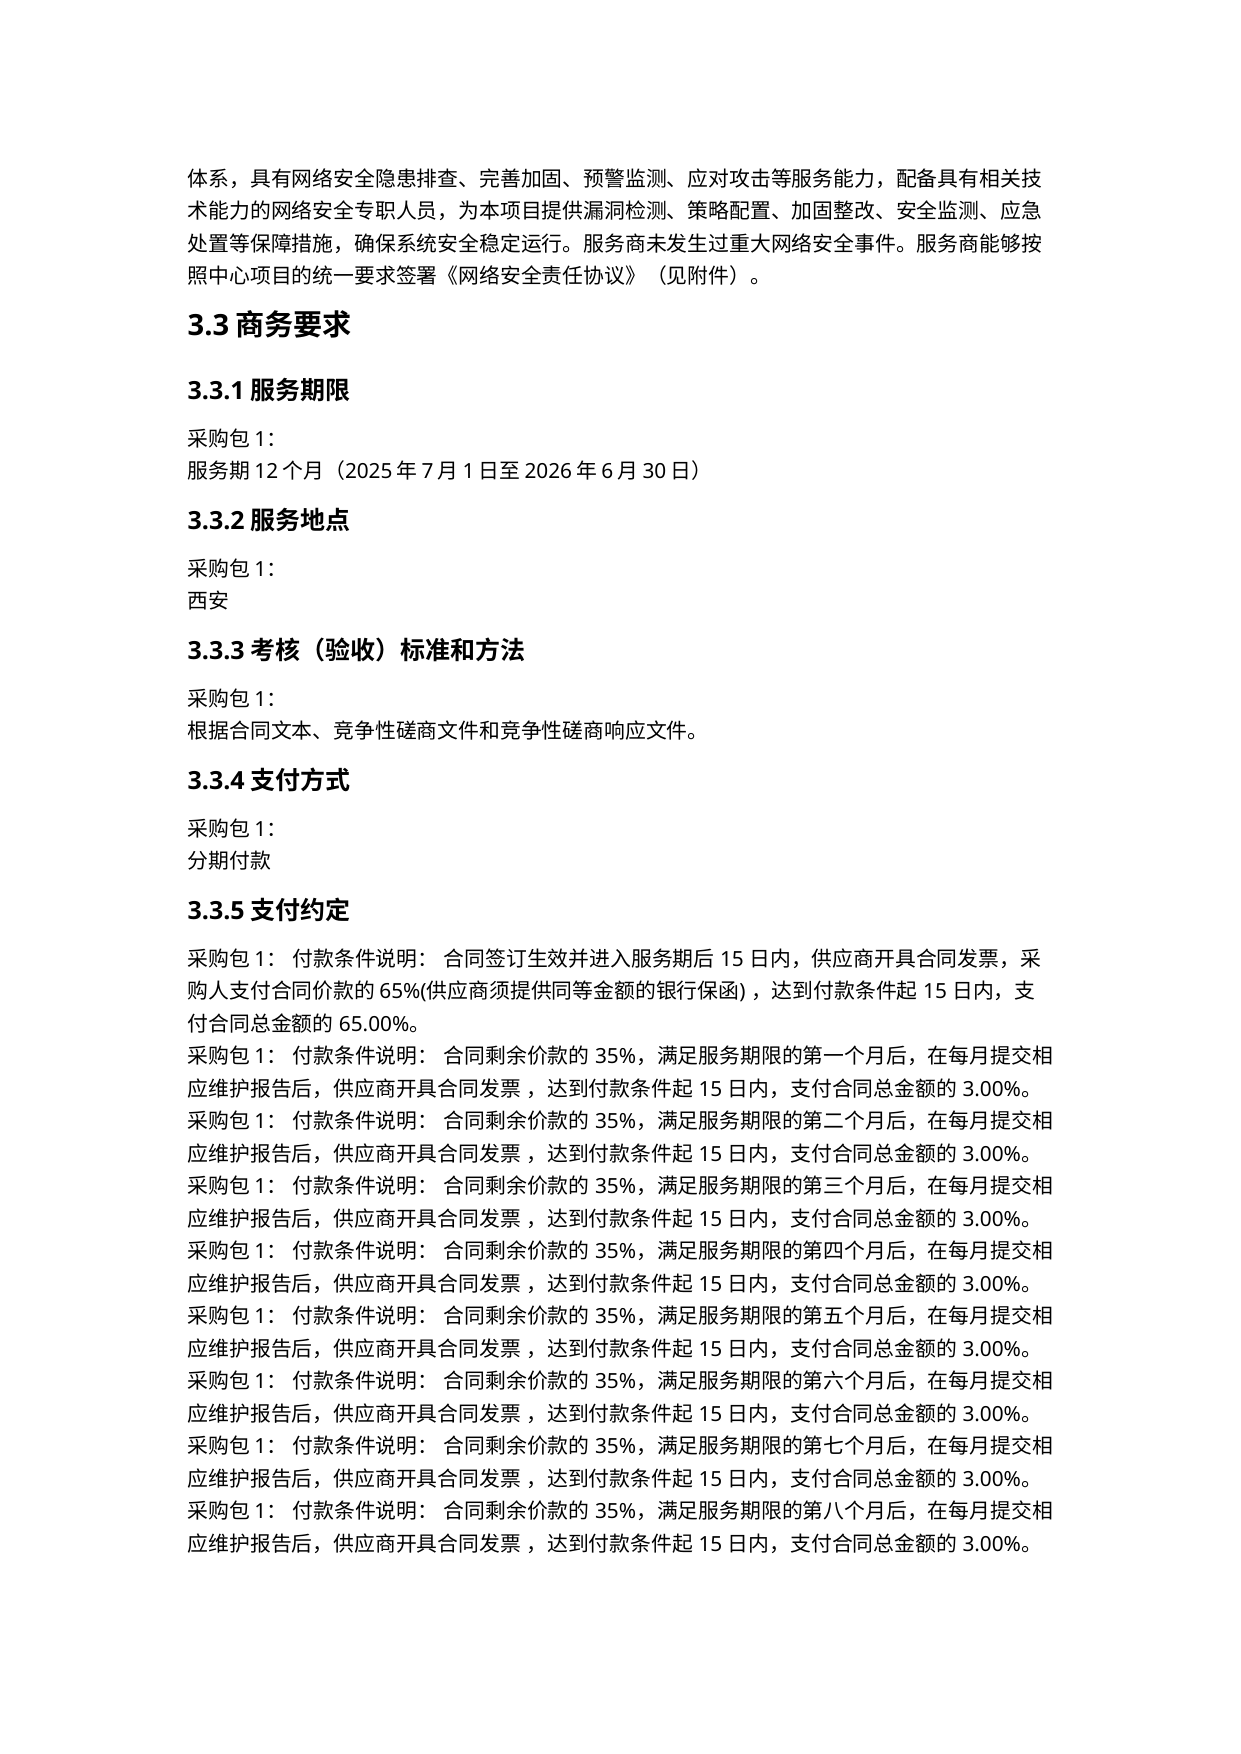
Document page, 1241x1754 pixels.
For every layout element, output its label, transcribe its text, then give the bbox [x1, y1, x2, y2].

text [187, 162, 1053, 292]
text 采购包1： 付款条件说明： 合同剩余价款的 35%，满足服务期限的第六个月后，在每月提交相应维护报告后，供应商开具合同发票 ，达到付款条件起 15 日内，支付合同总金额的 3.00%。 [187, 1364, 1053, 1429]
text 西安 [187, 584, 1053, 617]
text 采购包1： 付款条件说明： 合同剩余价款的 35%，满足服务期限的第七个月后，在每月提交相应维护报告后，供应商开具合同发票 ，达到付款条件起 15 日内，支付合同总金额的 3.00%。 [187, 1429, 1053, 1494]
text 采购包1： 付款条件说明： 合同剩余价款的 35%，满足服务期限的第五个月后，在每月提交相应维护报告后，供应商开具合同发票 ，达到付款条件起 15 日内，支付合同总金额的 3.00%。 [187, 1299, 1053, 1364]
text 采购包1： 付款条件说明： 合同剩余价款的 35%，满足服务期限的第三个月后，在每月提交相应维护报告后，供应商开具合同发票 ，达到付款条件起 15 日内，支付合同总金额的 3.00%。 [187, 1169, 1053, 1234]
text 采购包1： [187, 812, 1053, 844]
text 根据合同文本、竞争性磋商文件和竞争性磋商响应文件。 [187, 714, 1053, 747]
text 采购包1： 付款条件说明： 合同剩余价款的 35%，满足服务期限的第二个月后，在每月提交相应维护报告后，供应商开具合同发票 ，达到付款条件起 15 日内，支付合同总金额的 3.00%。 [187, 1104, 1053, 1169]
text 3.3.2服务地点 [187, 487, 1053, 552]
text 采购包1： 付款条件说明： 合同剩余价款的 35%，满足服务期限的第八个月后，在每月提交相应维护报告后，供应商开具合同发票 ，达到付款条件起 15 日内，支付合同总金额的 3.00%。 [187, 1494, 1053, 1559]
text 3.3.1服务期限 [187, 357, 1053, 422]
text 采购包1： [187, 552, 1053, 584]
text 3.3.5支付约定 [187, 877, 1053, 942]
text 采购包1： [187, 422, 1053, 454]
text 采购包1： 付款条件说明： 合同签订生效并进入服务期后 15 日内，供应商开具合同发票，采购人支付合同价款的65%(供应商须提供同等金额的银行保函) ，达到付款条件起 15 日内，支付合同总金额的 65.00%。 [187, 942, 1053, 1039]
text 采购包1： 付款条件说明： 合同剩余价款的 35%，满足服务期限的第四个月后，在每月提交相应维护报告后，供应商开具合同发票 ，达到付款条件起 15 日内，支付合同总金额的 3.00%。 [187, 1234, 1053, 1299]
text 3.3.4支付方式 [187, 747, 1053, 812]
text 采购包1： 付款条件说明： 合同剩余价款的 35%，满足服务期限的第一个月后，在每月提交相应维护报告后，供应商开具合同发票 ，达到付款条件起 15 日内，支付合同总金额的 3.00%。 [187, 1039, 1053, 1104]
text 分期付款 [187, 844, 1053, 877]
text 3.3.3考核（验收）标准和方法 [187, 617, 1053, 682]
text 服务期12个月（2025年7月1日至2026年6月30日） [187, 454, 1053, 487]
text 3.3商务要求 [187, 292, 1053, 357]
text 采购包1： [187, 682, 1053, 714]
